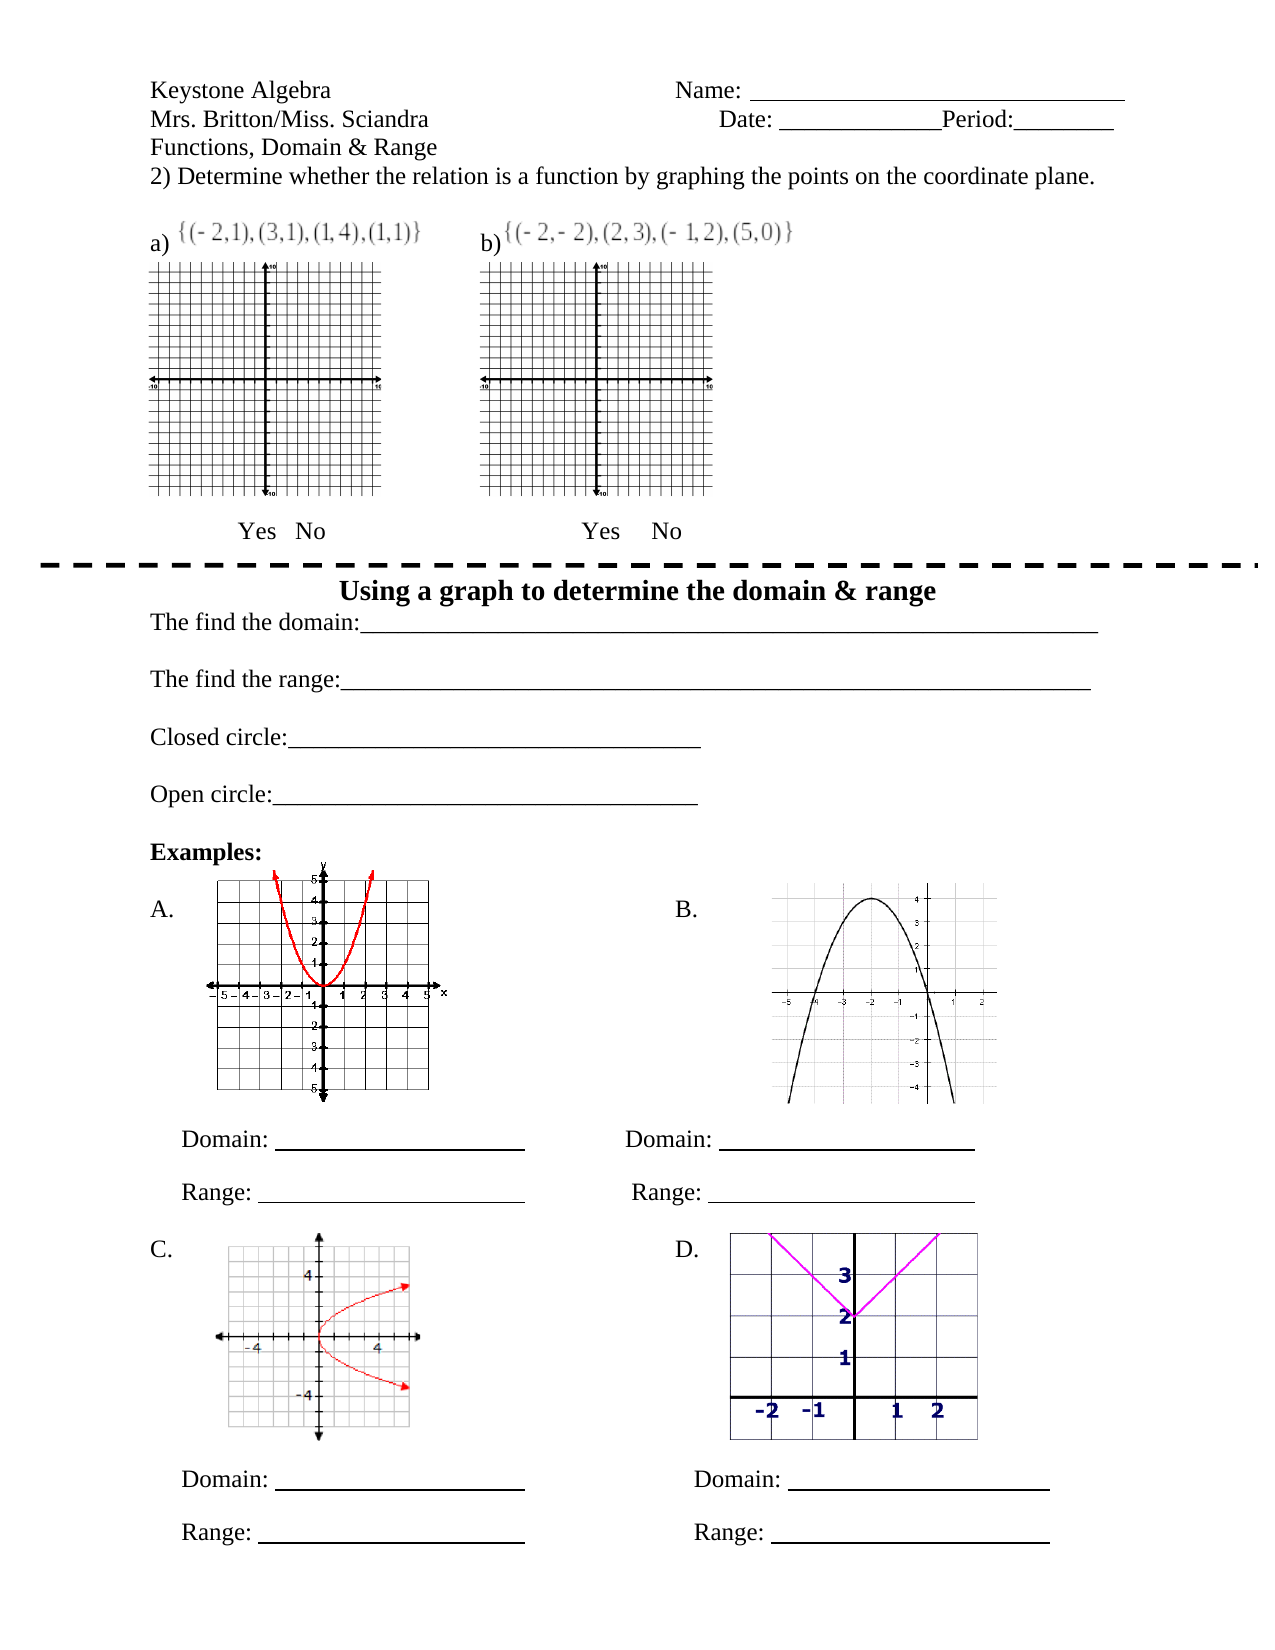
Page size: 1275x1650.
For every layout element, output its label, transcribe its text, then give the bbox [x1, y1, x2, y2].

picture [148, 262, 382, 497]
picture [479, 262, 713, 497]
text The find the range:____________________________________________________________ [150, 664, 1125, 693]
text Range: Range: [150, 1177, 1125, 1206]
text Using a graph to determine the domain & range [150, 573, 1125, 607]
picture [771, 923, 997, 1106]
text Domain: Domain: [150, 1124, 1125, 1153]
picture [729, 1263, 978, 1440]
picture [200, 866, 457, 894]
text The find the domain:___________________________________________________________ [150, 607, 1125, 636]
text Open circle:__________________________________ [150, 779, 1125, 808]
picture [771, 883, 997, 894]
text C. D. [150, 1234, 1125, 1263]
text 2) Determine whether the relation is a function by graphing the points on the coordinate plane. [150, 161, 1125, 190]
text Examples: [150, 837, 1125, 866]
text Domain: Domain: [150, 1464, 1125, 1493]
text Range: Range: [150, 1517, 1125, 1546]
text A. B. [150, 894, 1125, 923]
text Closed circle:_________________________________ [150, 722, 1125, 751]
picture [200, 923, 457, 1106]
text Yes No Yes No [150, 516, 1125, 544]
text a) b) [150, 219, 1125, 257]
